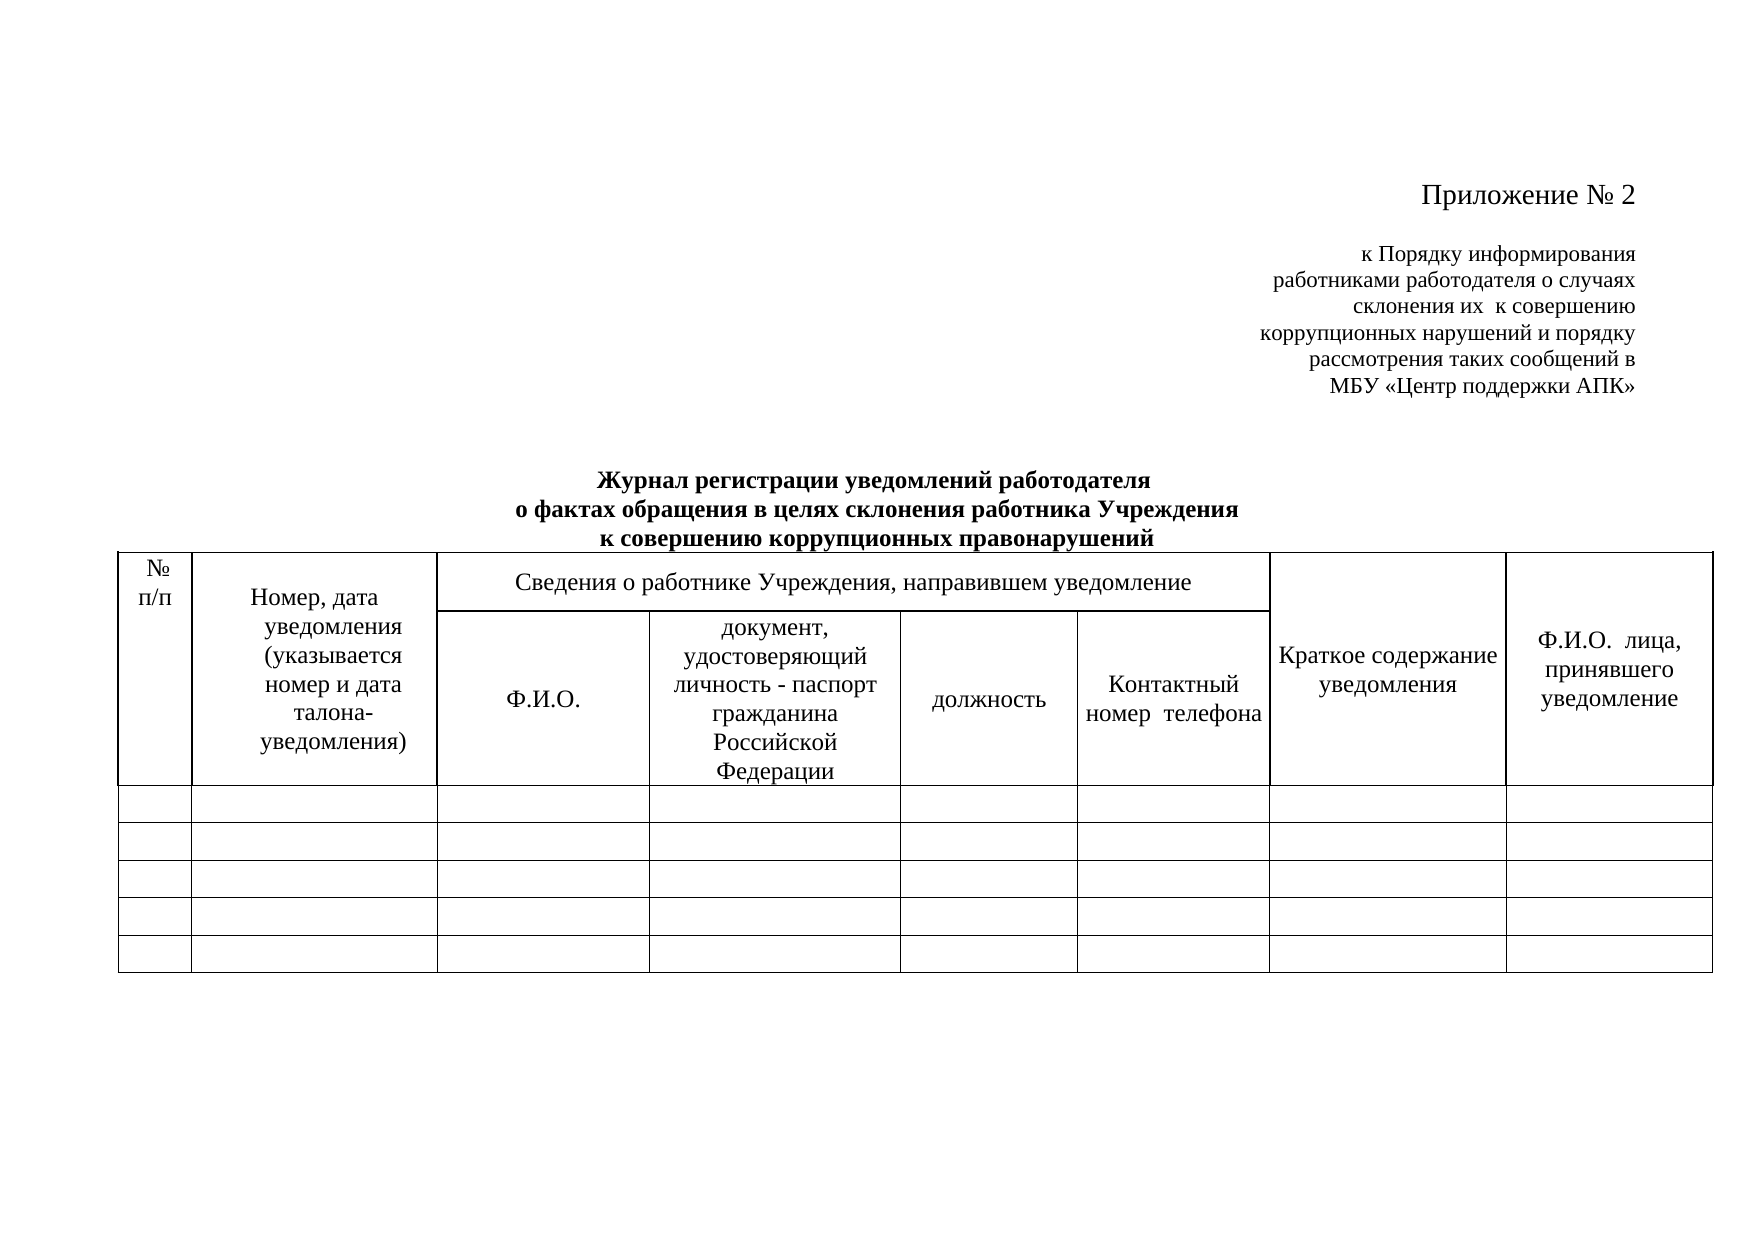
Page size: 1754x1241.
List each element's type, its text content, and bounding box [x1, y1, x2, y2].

table_header Номер, дата уведомления (указывается номер и дата талона- уведомления) [193, 553, 436, 784]
table_cell [901, 786, 1077, 822]
table_cell [192, 823, 437, 859]
text работниками работодателя о случаях [118, 266, 1636, 293]
text рассмотрения таких сообщений в [118, 345, 1636, 372]
table_cell [650, 861, 900, 897]
table_cell [438, 936, 649, 972]
table_cell [438, 786, 649, 822]
table_cell [1270, 936, 1506, 972]
table_cell [901, 936, 1077, 972]
table_cell [1507, 786, 1712, 822]
table_cell [119, 823, 191, 859]
text к Порядку информирования [118, 240, 1636, 266]
table_cell [1270, 786, 1506, 822]
table_cell [119, 610, 191, 784]
table_cell [192, 786, 437, 822]
table_cell [1507, 861, 1712, 897]
table_cell [1270, 861, 1506, 897]
text коррупционных нарушений и порядку [118, 319, 1636, 345]
table_cell [650, 786, 900, 822]
table_cell [1078, 823, 1269, 859]
table_cell [901, 898, 1077, 934]
text МБУ «Центр поддержки АПК» [118, 372, 1636, 398]
table_cell [1507, 936, 1712, 972]
table_cell [901, 861, 1077, 897]
table_cell Контактный номер телефона [1078, 612, 1269, 784]
table_cell [438, 823, 649, 859]
text Приложение № 2 [118, 177, 1636, 211]
table_cell Ф.И.О. [438, 612, 649, 784]
table_cell [650, 936, 900, 972]
table_cell [119, 861, 191, 897]
table_cell должность [901, 612, 1077, 784]
table_cell документ, удостоверяющий личность - паспорт гражданина Российской Федерации [650, 612, 900, 784]
table_cell [192, 898, 437, 934]
table_cell [650, 898, 900, 934]
table_cell [650, 823, 900, 859]
table_header Краткое содержание уведомления [1271, 553, 1505, 784]
table_cell [1507, 823, 1712, 859]
table_cell [438, 861, 649, 897]
table_cell [119, 898, 191, 934]
table_header Ф.И.О. лица, принявшего уведомление [1507, 553, 1712, 784]
table_cell [1507, 898, 1712, 934]
table_header № п/п [119, 553, 191, 610]
text Журнал регистрации уведомлений работодателя о фактах обращения в целях склонения работника Учреждения к совершению коррупционных правонарушений [118, 465, 1636, 551]
table_cell [1078, 861, 1269, 897]
table_cell [1270, 898, 1506, 934]
table_cell [119, 786, 191, 822]
table_cell [901, 823, 1077, 859]
table_cell [1270, 823, 1506, 859]
table_cell [192, 861, 437, 897]
table_cell [119, 936, 191, 972]
table_cell [438, 898, 649, 934]
table_cell [1078, 786, 1269, 822]
table_cell [1078, 936, 1269, 972]
table_cell [192, 936, 437, 972]
table_header Сведения о работнике Учреждения, направившем уведомление [438, 553, 1269, 610]
table_cell [1078, 898, 1269, 934]
text склонения их к совершению [118, 293, 1636, 319]
